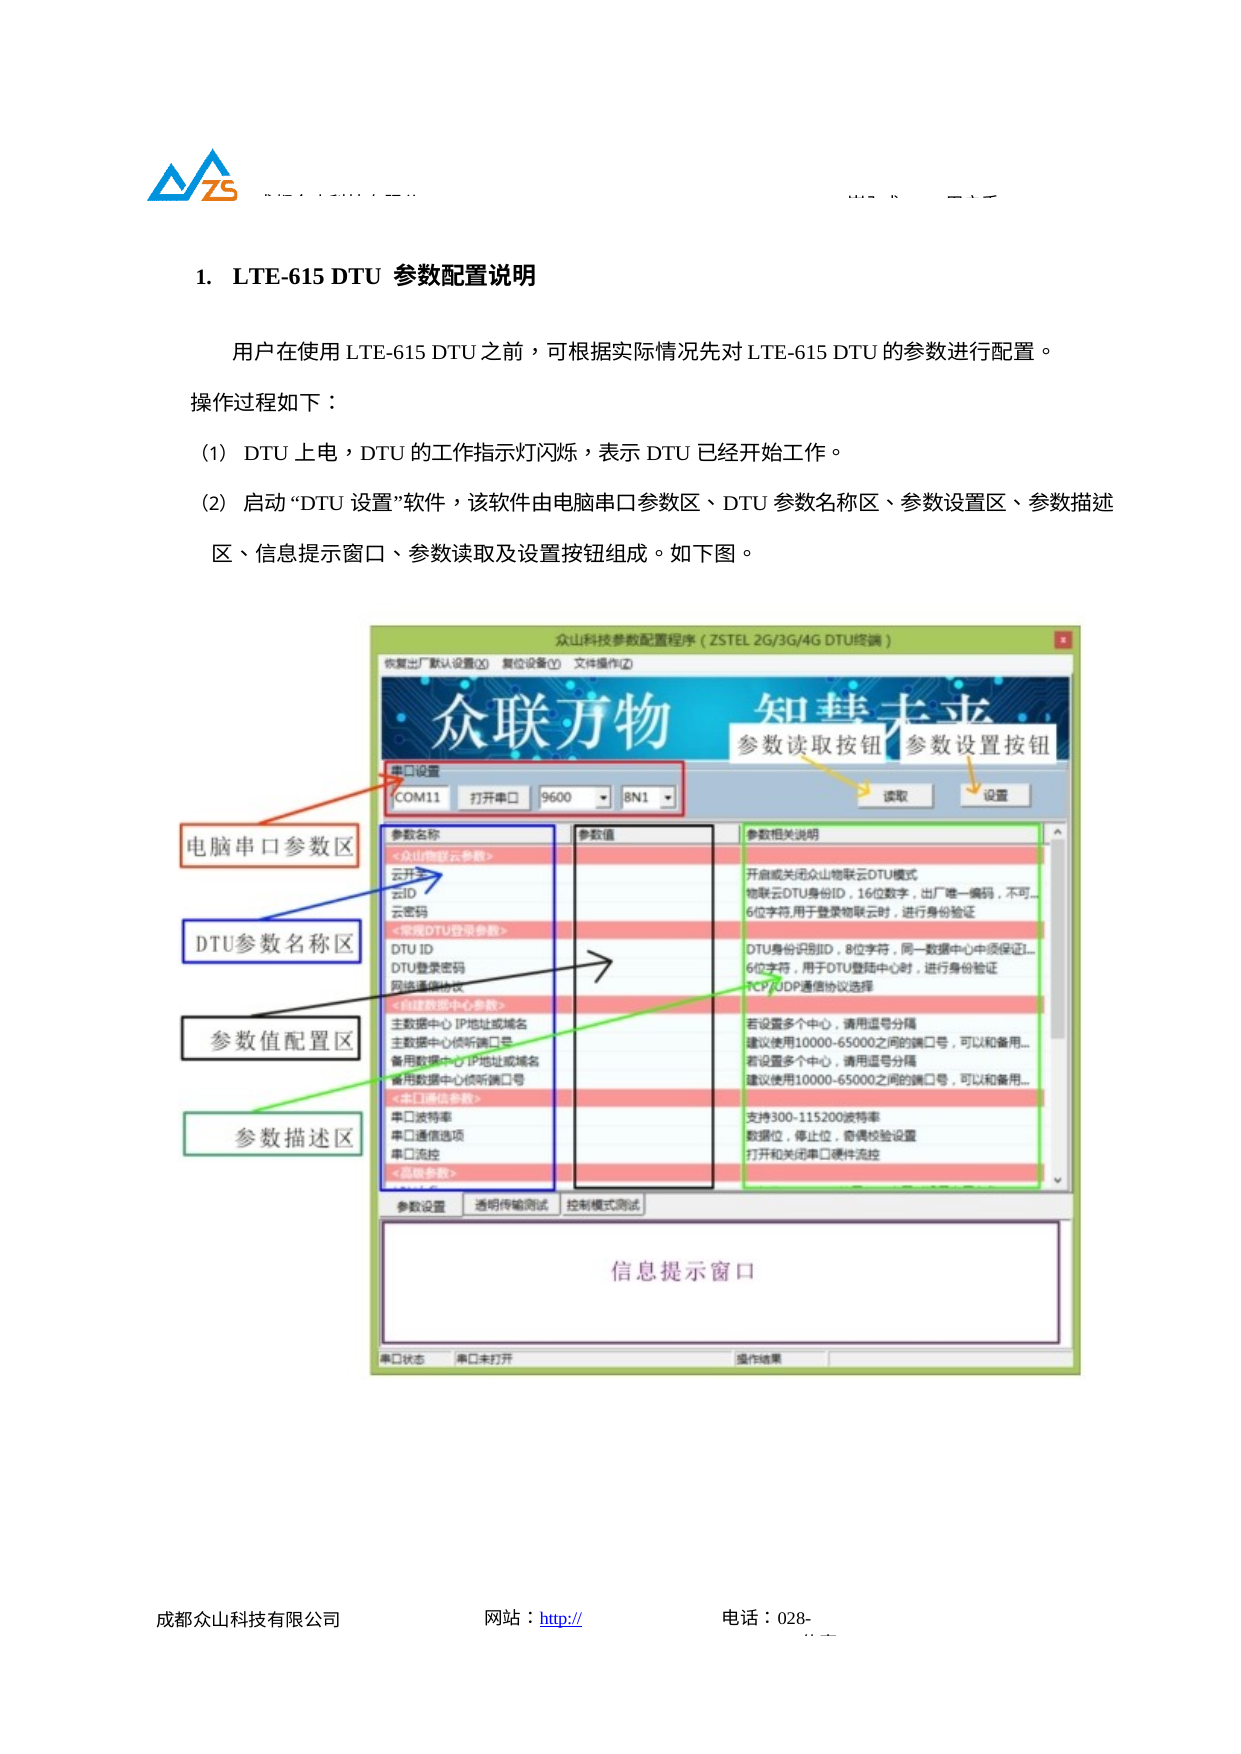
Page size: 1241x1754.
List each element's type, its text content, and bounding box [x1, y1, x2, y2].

text 操作过程如下： [190, 388, 1138, 416]
picture [190, 148, 238, 201]
picture [161, 178, 185, 193]
list DTU 上电，DTU 的工作指示灯闪烁，表示 DTU 已经开始工作。 [190, 438, 1138, 466]
text 用户在使用LTE-615 DTU之前，可根据实际情况先对LTE-615 DTU的参数进行配置。 [232, 337, 1138, 366]
subtitle LTE-615 DTU 参数配置说明 [195, 259, 1138, 292]
list 启动 “DTU 设置”软件，该软件由电脑串口参数区、DTU 参数名称区、参数设置区、参数描述 [190, 488, 1138, 517]
picture [177, 603, 1087, 1380]
text 区、信息提示窗口、参数读取及设置按钮组成。如下图。 [211, 539, 1138, 567]
picture [147, 148, 211, 198]
